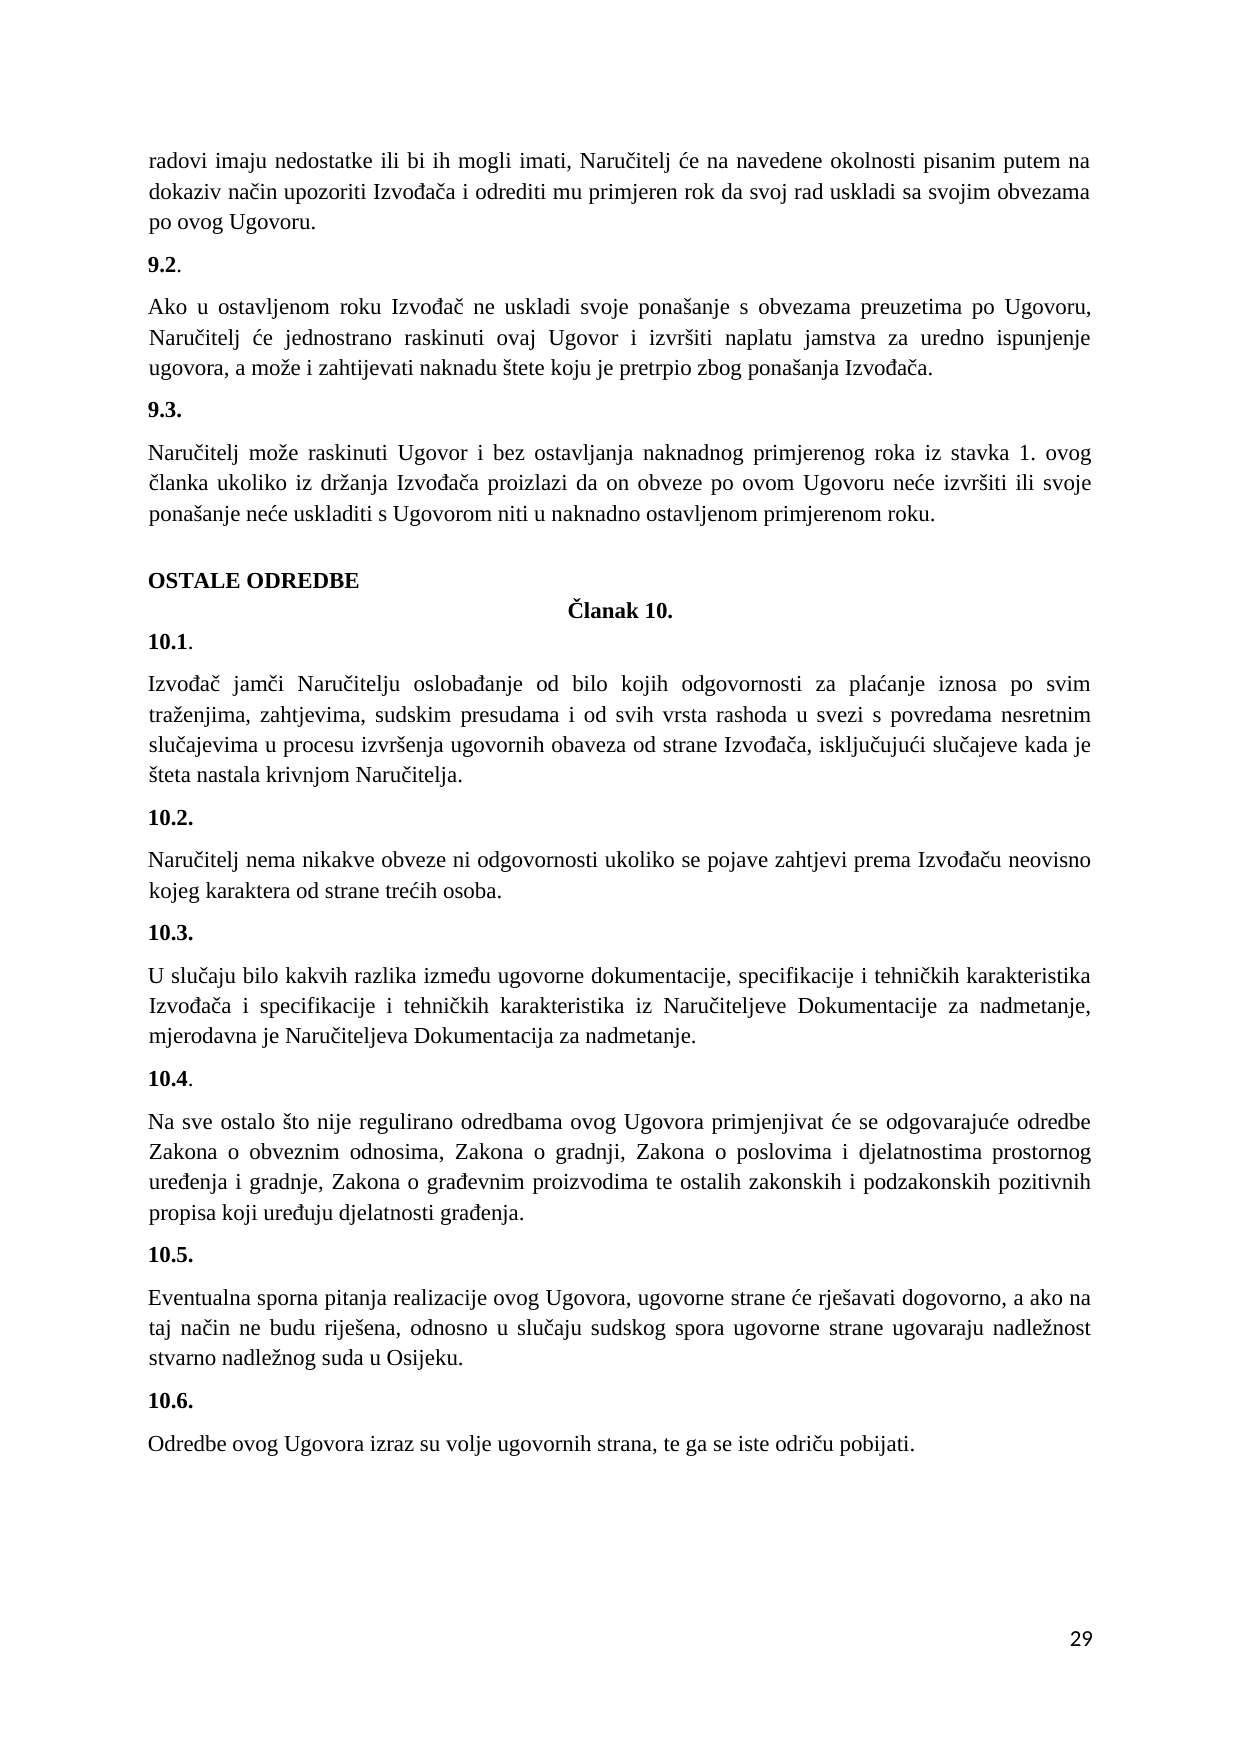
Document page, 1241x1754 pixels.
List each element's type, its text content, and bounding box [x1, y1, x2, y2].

text Naručitelj nema nikakve obveze ni odgovornosti ukoliko se pojave zahtjevi prema Izvođaču neovisno kojeg karaktera od strane trećih osoba. [148, 847, 1093, 903]
text Naručitelj može raskinuti Ugovor i bez ostavljanja naknadnog primjerenog roka iz stavka 1. ovog članka ukoliko iz držanja Izvođača proizlazi da on obveze po ovom Ugovoru neće izvršiti ili svoje ponašanje neće uskladiti s Ugovorom niti u naknadno ostavljenom primjerenom roku. [148, 439, 1093, 526]
text U slučaju bilo kakvih razlika između ugovorne dokumentacije, specifikacije i tehničkih karakteristika Izvođača i specifikacije i tehničkih karakteristika iz Naručiteljeve Dokumentacije za nadmetanje, mjerodavna je Naručiteljeva Dokumentacija za nadmetanje. [148, 962, 1093, 1049]
text 10.2. [148, 804, 1093, 830]
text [148, 148, 1093, 234]
text Ako u ostavljenom roku Izvođač ne uskladi svoje ponašanje s obvezama preuzetima po Ugovoru, Naručitelj će jednostrano raskinuti ovaj Ugovor i izvršiti naplatu jamstva za uredno ispunjenje ugovora, a može i zahtijevati naknadu štete koju je pretrpio zbog ponašanja Izvođača. [148, 293, 1093, 380]
text 9.3. [148, 397, 1093, 423]
text Odredbe ovog Ugovora izraz su volje ugovornih strana, te ga se iste odriču pobijati. [148, 1430, 1093, 1456]
text OSTALE ODREDBE [148, 567, 1093, 594]
text Članak 10. [148, 598, 1093, 624]
text 10.1. [148, 628, 1093, 654]
text 10.6. [148, 1387, 1093, 1413]
text 10.5. [148, 1241, 1093, 1268]
text Izvođač jamči Naručitelju oslobađanje od bilo kojih odgovornosti za plaćanje iznosa po svim traženjima, zahtjevima, sudskim presudama i od svih vrsta rashoda u svezi s povredama nesretnim slučajevima u procesu izvršenja ugovornih obaveza od strane Izvođača, isključujući slučajeve kada je šteta nastala krivnjom Naručitelja. [148, 671, 1093, 787]
text Eventualna sporna pitanja realizacije ovog Ugovora, ugovorne strane će rješavati dogovorno, a ako na taj način ne budu riješena, odnosno u slučaju sudskog spora ugovorne strane ugovaraju nadležnost stvarno nadležnog suda u Osijeku. [148, 1284, 1093, 1371]
text 9.2. [148, 251, 1093, 277]
text 10.3. [148, 919, 1093, 946]
text 10.4. [148, 1065, 1093, 1092]
text Na sve ostalo što nije regulirano odredbama ovog Ugovora primjenjivat će se odgovarajuće odredbe Zakona o obveznim odnosima, Zakona o gradnji, Zakona o poslovima i djelatnostima prostornog uređenja i gradnje, Zakona o građevnim proizvodima te ostalih zakonskih i podzakonskih pozitivnih propisa koji uređuju djelatnosti građenja. [148, 1108, 1093, 1225]
